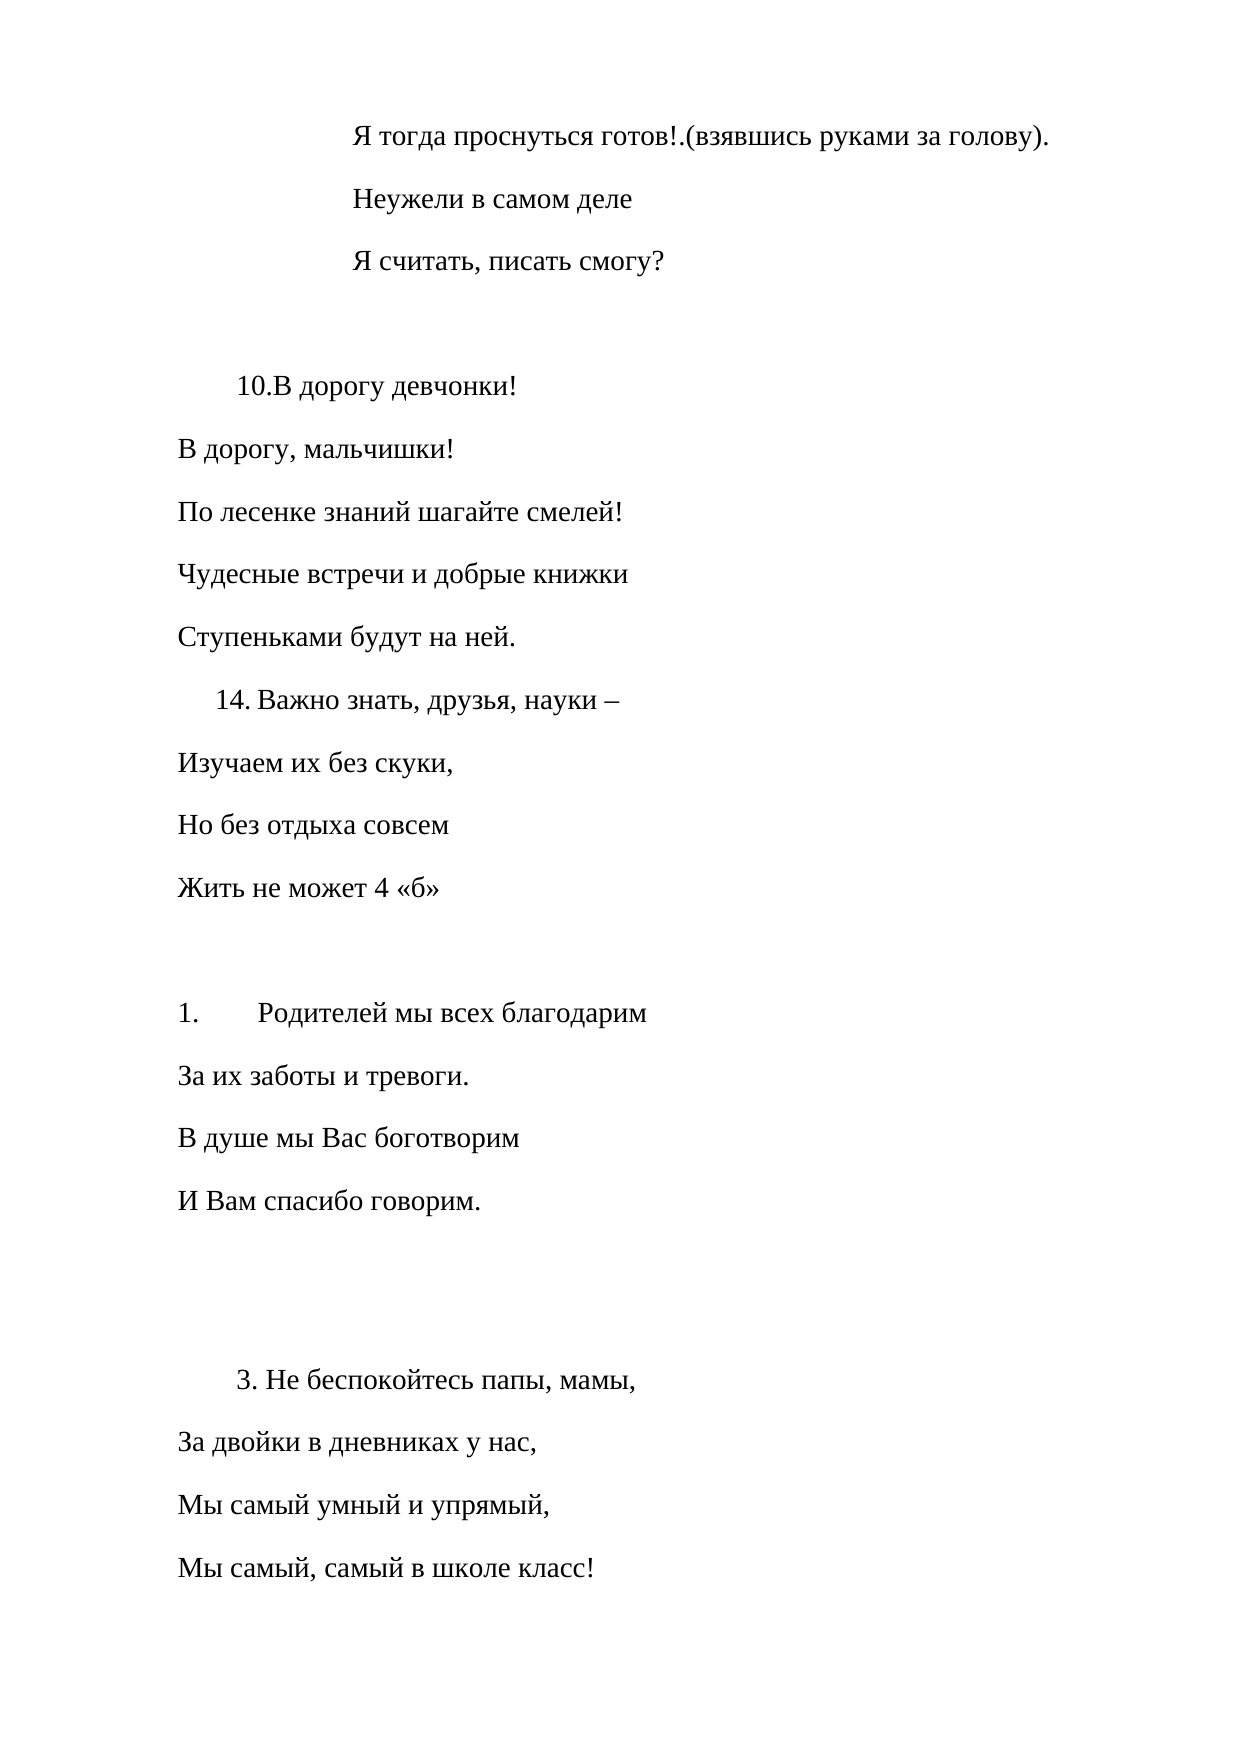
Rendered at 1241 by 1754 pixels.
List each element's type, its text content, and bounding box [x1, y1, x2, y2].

text Неужели в самом деле [177, 181, 1152, 214]
text Ступеньками будут на ней. [177, 619, 1152, 653]
list Важно знать, друзья, науки – [215, 682, 1152, 716]
text За их заботы и тревоги. [177, 1058, 1152, 1091]
text В душе мы Вас боготворим [177, 1120, 1152, 1154]
text По лесенке знаний шагайте смелей! [177, 494, 1152, 527]
text Я тогда проснуться готов!.(взявшись руками за голову). [177, 118, 1152, 152]
text Мы самый, самый в школе класс! [177, 1550, 1152, 1583]
text Я считать, писать смогу? [177, 243, 1152, 277]
text Мы самый умный и упрямый, [177, 1487, 1152, 1521]
text Изучаем их без скуки, [177, 745, 1152, 778]
text Но без отдыха совсем [177, 807, 1152, 841]
text И Вам спасибо говорим. [177, 1183, 1152, 1217]
text 3. Не беспокойтесь папы, мамы, [236, 1362, 1152, 1395]
text Жить не может 4 «б» [177, 870, 1152, 904]
text За двойки в дневниках у нас, [177, 1424, 1152, 1458]
text Чудесные встречи и добрые книжки [177, 557, 1152, 590]
text В дорогу, мальчишки! [177, 431, 1152, 465]
text 1. Родителей мы всех благодарим [177, 995, 1152, 1028]
text 10.В дорогу девчонки! [236, 368, 1152, 402]
